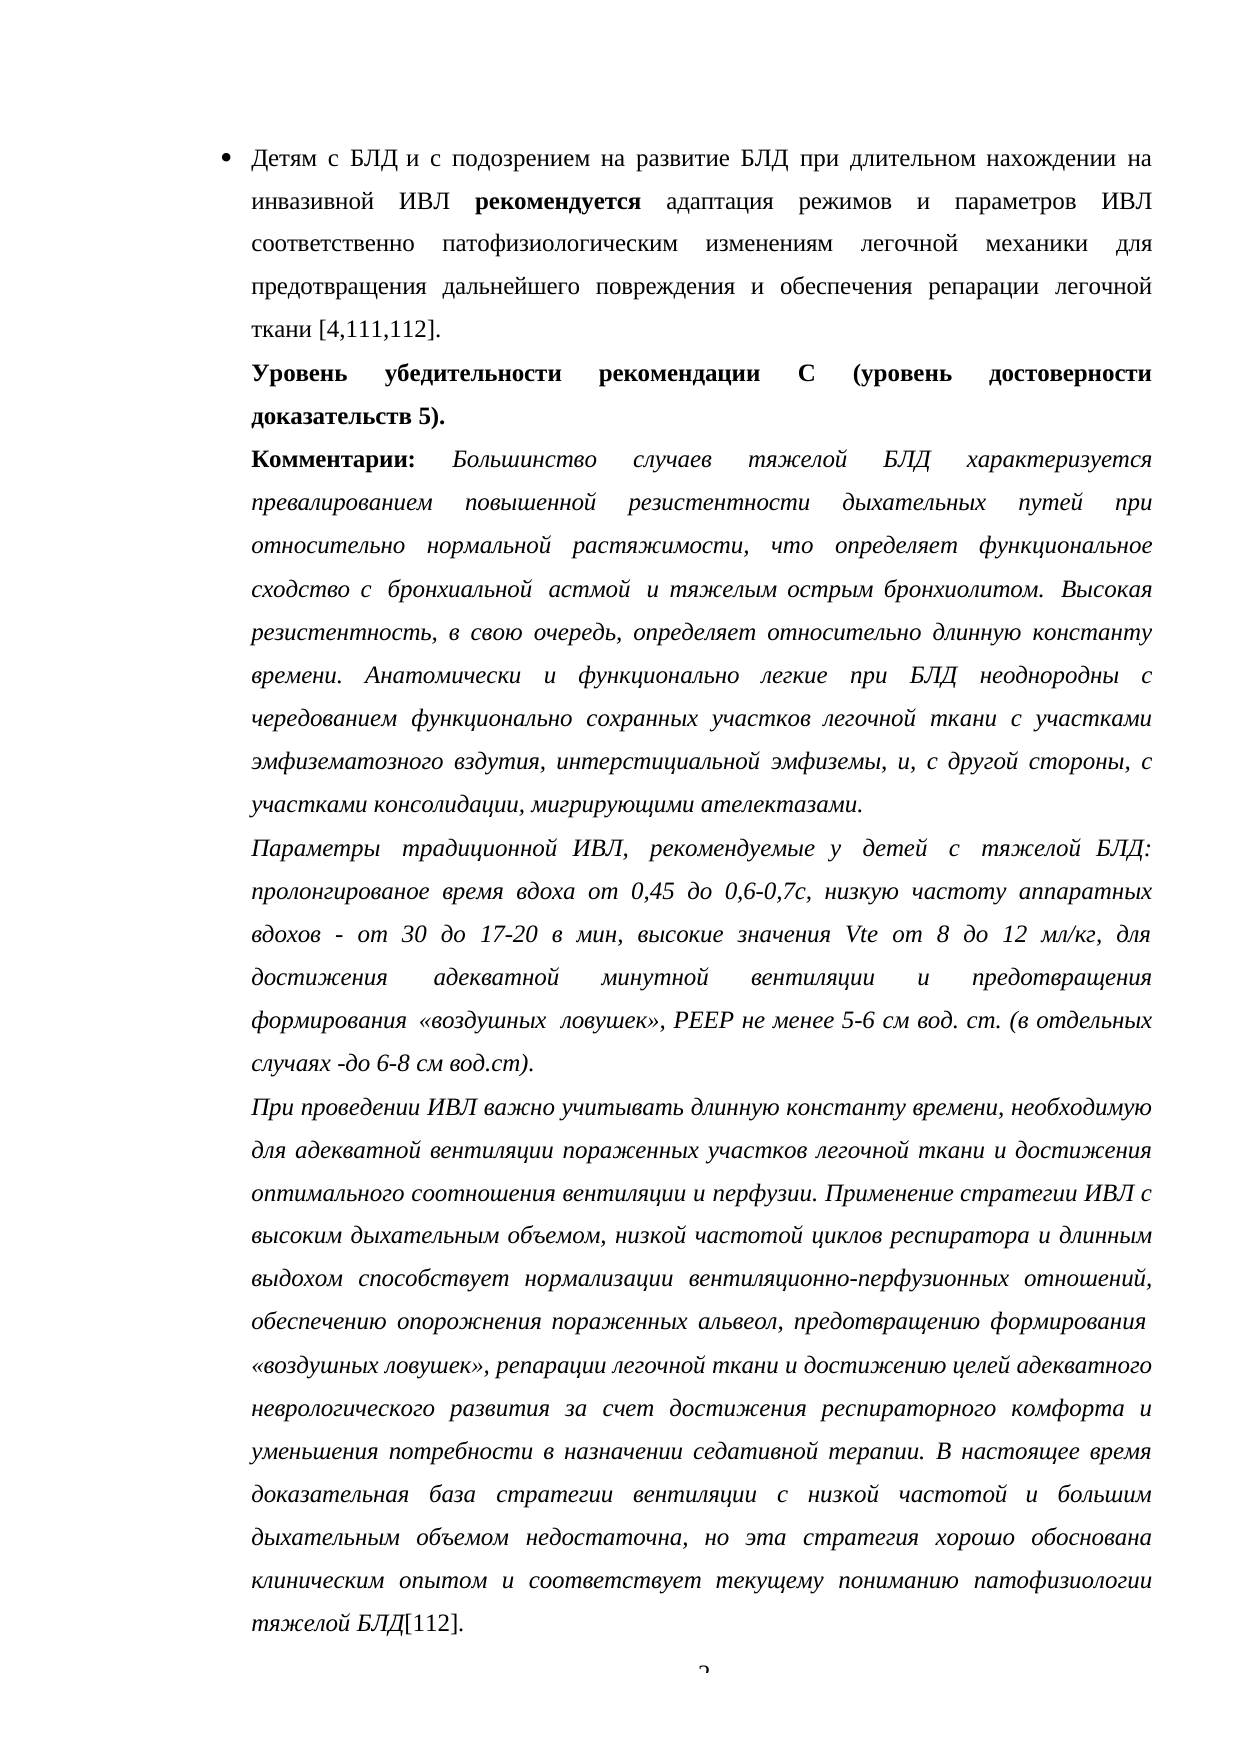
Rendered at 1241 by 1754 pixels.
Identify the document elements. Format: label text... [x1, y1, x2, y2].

text «воздушных ловушек», репарации легочной ткани и достижению целей адекватного неврологического развития за счет достижения респираторного комфорта и уменьшения потребности в назначении седативной терапии. В настоящее время доказательная база стратегии вентиляции с низкой частотой и большим дыхательным объемом недостаточна, но эта стратегия хорошо обоснована клиническим опытом и соответствует текущему пониманию патофизиологии тяжелой БЛД[112]. [251, 1350, 1152, 1637]
text Комментарии: Большинство случаев тяжелой БЛД характеризуется превалированием повышенной резистентности дыхательных путей при относительно нормальной растяжимости, что определяет функциональное сходство с бронхиальной астмой и тяжелым острым бронхиолитом. Высокая резистентность, в свою очередь, определяет относительно длинную константу времени. Анатомически и функционально легкие при БЛД неоднородны с чередованием функционально сохранных участков легочной ткани с участками эмфизематозного вздутия, интерстициальной эмфиземы, и, с другой стороны, с участками консолидации, мигрирующими ателектазами. [251, 444, 1152, 818]
text При проведении ИВЛ важно учитывать длинную константу времени, необходимую для адекватной вентиляции пораженных участков легочной ткани и достижения оптимального соотношения вентиляции и перфузии. Применение стратегии ИВЛ с высоким дыхательным объемом, низкой частотой циклов респиратора и длинным выдохом способствует нормализации вентиляционно-перфузионных отношений, обеспечению опорожнения пораженных альвеол, предотвращению формирования [251, 1092, 1152, 1335]
list Детям с БЛД и с подозрением на развитие БЛД при длительном нахождении на инвазивной ИВЛ рекомендуется адаптация режимов и параметров ИВЛ соответственно патофизиологическим изменениям легочной механики для предотвращения дальнейшего повреждения и обеспечения репарации легочной ткани [4,111,112]. [222, 143, 1152, 343]
text Параметры традиционной ИВЛ, рекомендуемые у детей с тяжелой БЛД: пролонгированое время вдоха от 0,45 до 0,6-0,7с, низкую частоту аппаратных вдохов - от 30 до 17-20 в мин, высокие значения Vte от 8 до 12 мл/кг, для достижения адекватной минутной вентиляции и предотвращения формирования «воздушных ловушек», PEEP не менее 5-6 см вод. ст. (в отдельных случаях -до 6-8 см вод.ст). [251, 833, 1152, 1077]
subtitle Уровень убедительности рекомендации С (уровень достоверности доказательств 5). [251, 358, 1152, 430]
